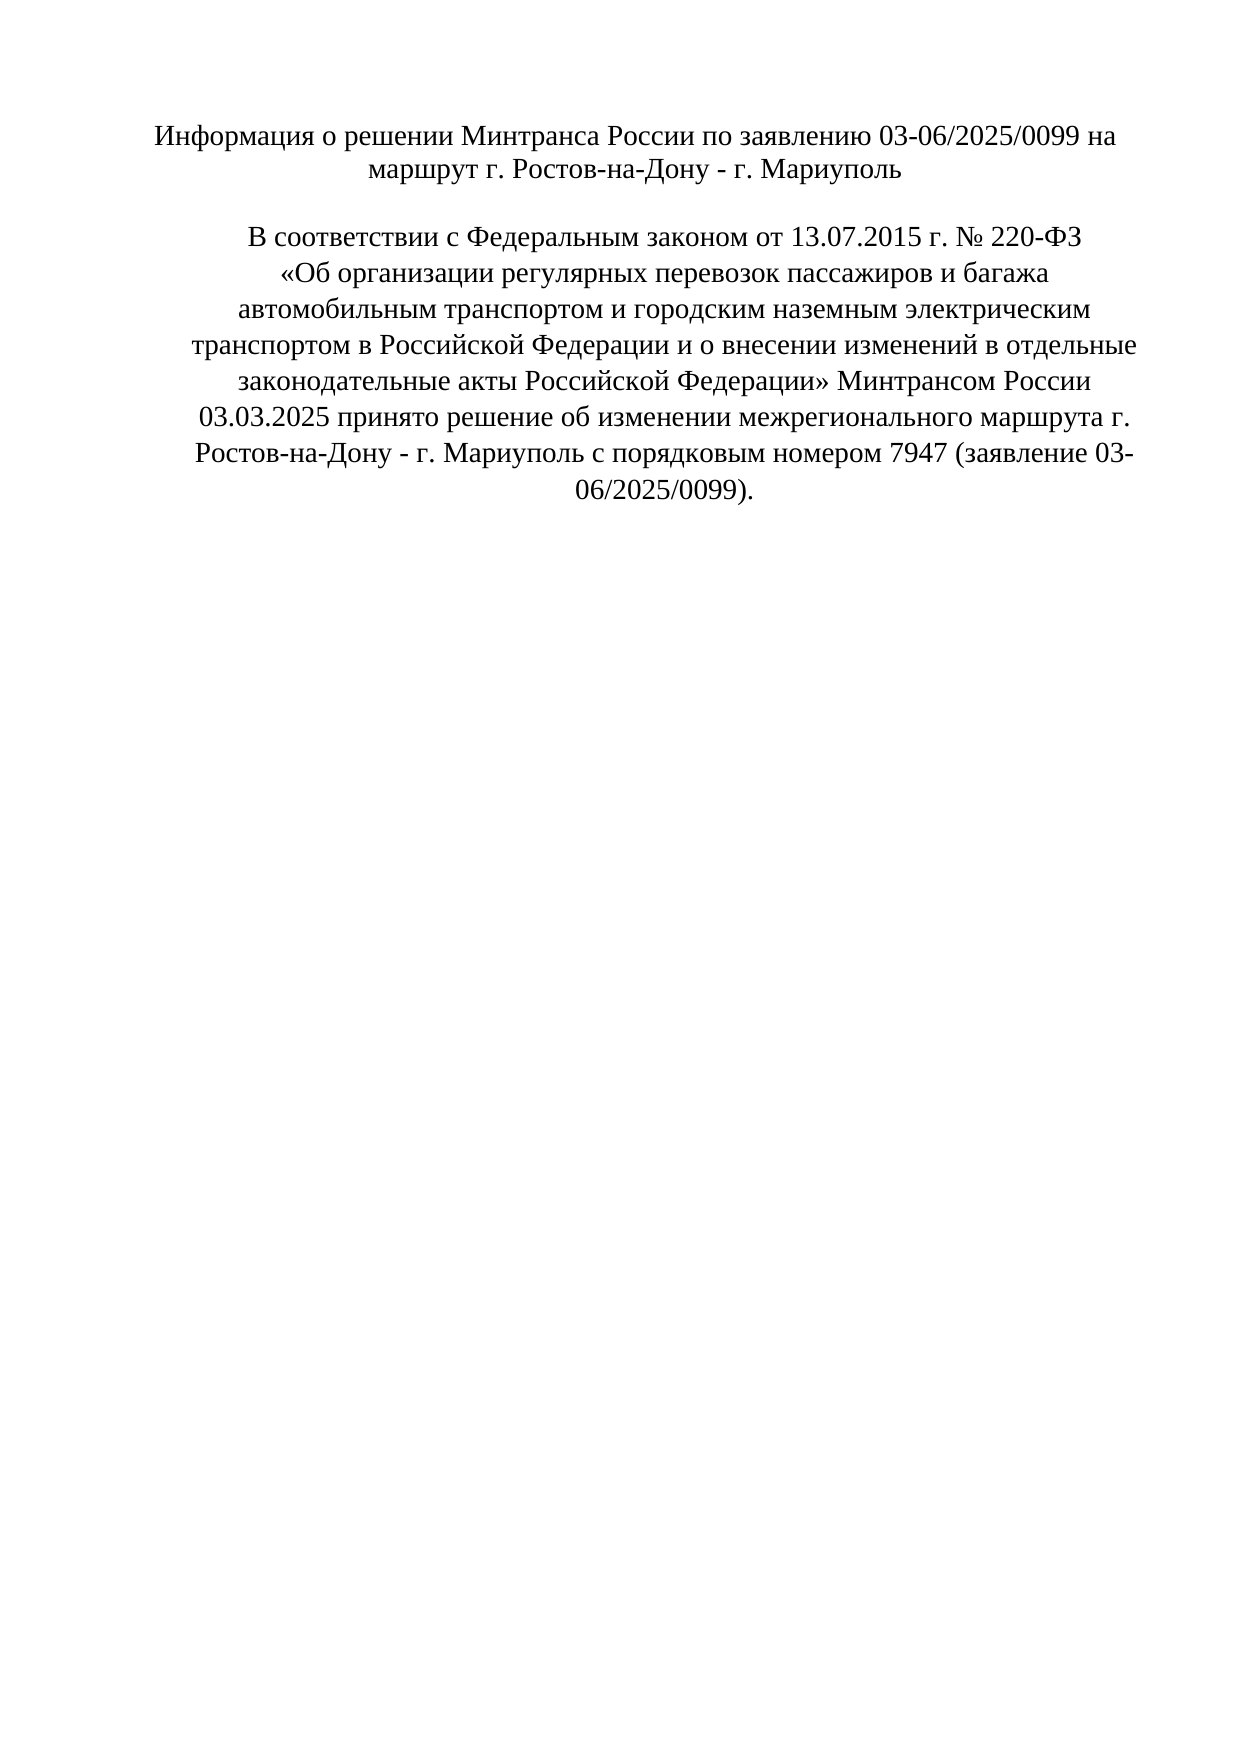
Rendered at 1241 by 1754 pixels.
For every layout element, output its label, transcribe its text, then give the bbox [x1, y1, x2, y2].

text В соответствии с Федеральным законом от 13.07.2015 г. № 220-ФЗ «Об организации регулярных перевозок пассажиров и багажа автомобильным транспортом и городским наземным электрическим транспортом в Российской Федерации и о внесении изменений в отдельные законодательные акты Российской Федерации» Минтрансом России 03.03.2025 принято решение об изменении межрегионального маршрута г. Ростов-на-Дону - г. Мариуполь с порядковым номером 7947 (заявление 03-06/2025/0099). [177, 219, 1152, 505]
text Информация о решении Минтранса России по заявлению 03-06/2025/0099 на маршрут г. Ростов-на-Дону - г. Мариуполь [118, 118, 1152, 185]
